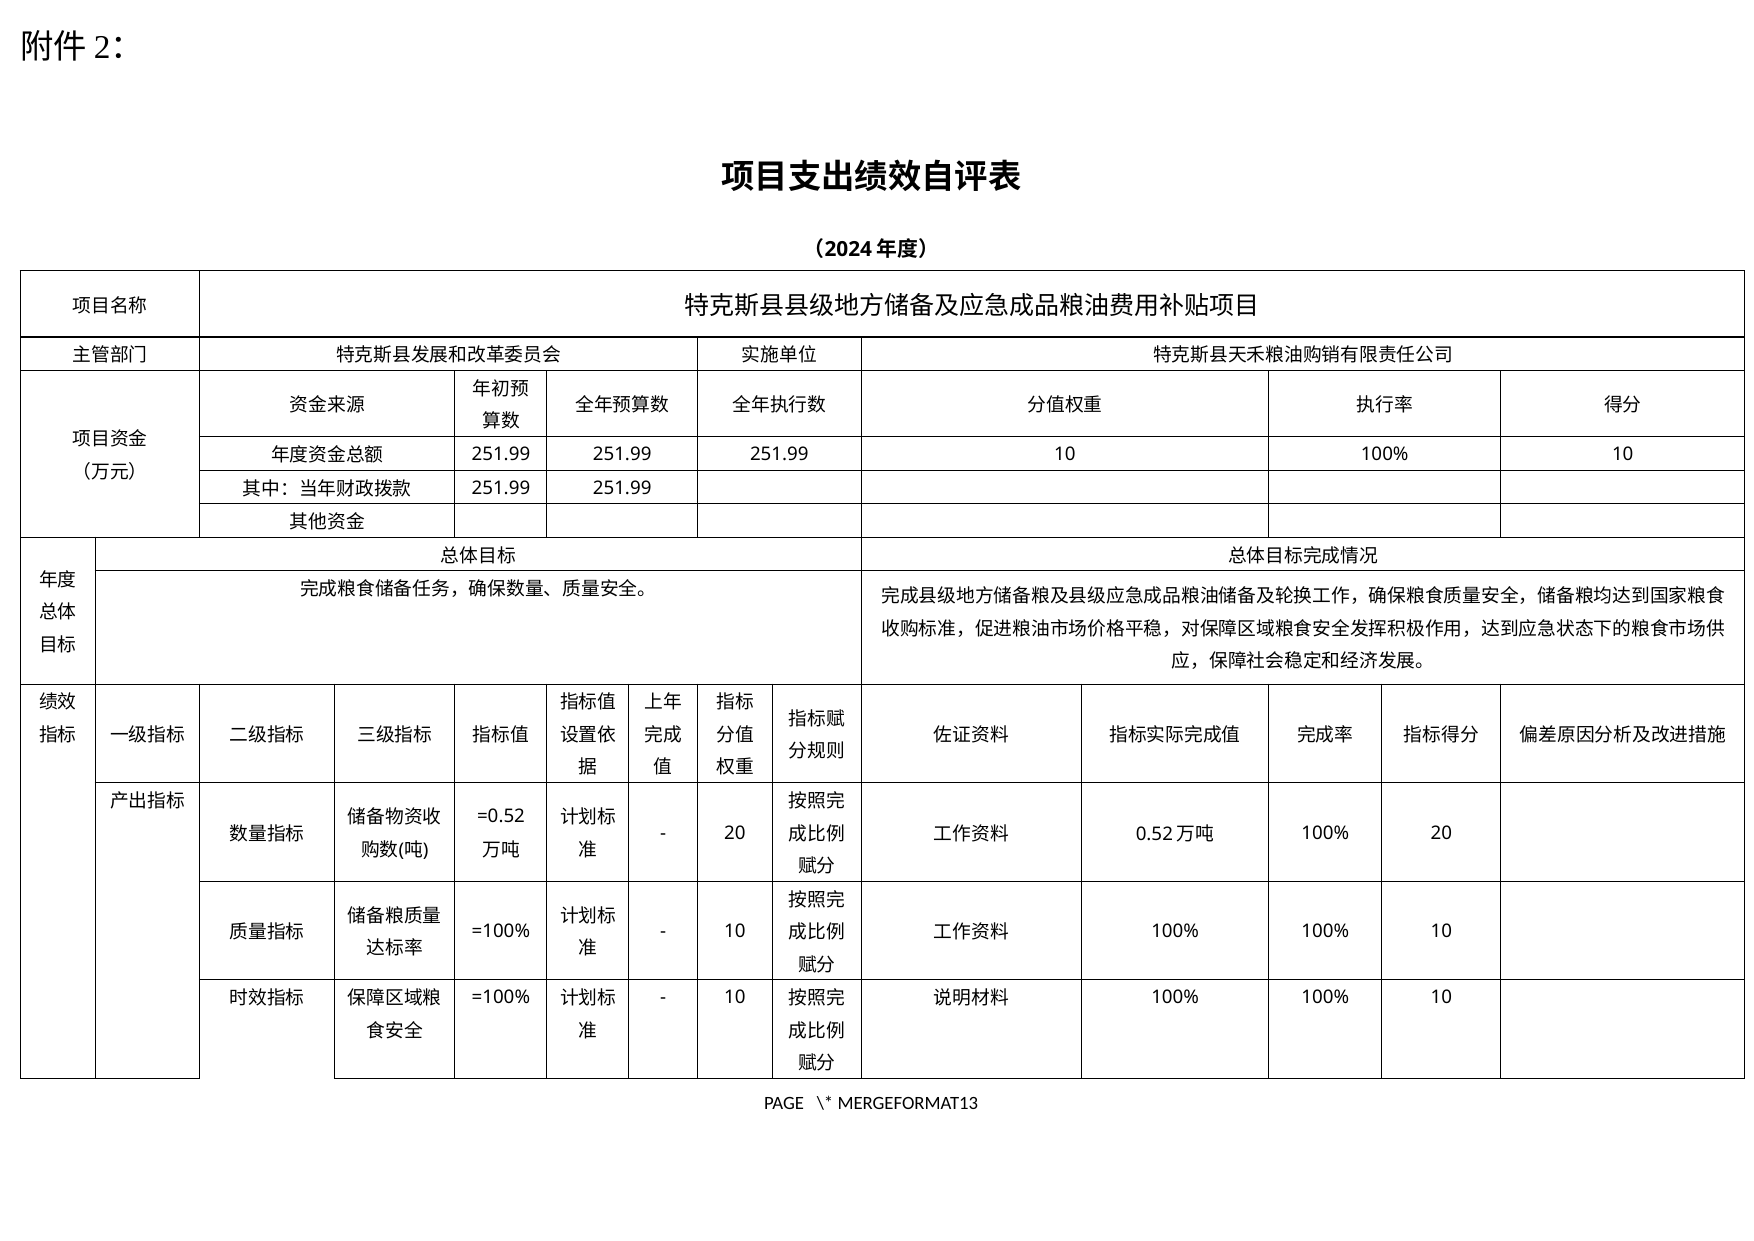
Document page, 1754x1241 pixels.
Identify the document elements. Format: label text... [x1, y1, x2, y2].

table_cell 其中：当年财政拨款 [200, 471, 454, 503]
table_cell 年初预算数 [455, 371, 546, 436]
table_cell 年度总体目标 [21, 538, 95, 683]
table_cell 计划标准 [547, 980, 628, 1078]
table_cell 指标得分 [1382, 685, 1500, 782]
table_cell 100% [1269, 783, 1381, 881]
table_cell 100% [1082, 980, 1268, 1078]
table_cell 得分 [1501, 371, 1744, 436]
title （2024年度） [20, 232, 1722, 264]
table_cell 10 [862, 437, 1268, 469]
table_cell 按照完成比例赋分 [773, 882, 861, 979]
table_cell 按照完成比例赋分 [773, 783, 861, 881]
table_cell 251.99 [547, 471, 697, 503]
table_cell [698, 504, 861, 537]
table_cell 251.99 [547, 437, 697, 469]
table_cell 特克斯县天禾粮油购销有限责任公司 [862, 338, 1744, 370]
table_cell 完成率 [1269, 685, 1381, 782]
table_cell 指标实际完成值 [1082, 685, 1268, 782]
table_cell 质量指标 [200, 882, 334, 979]
table_cell 二级指标 [200, 685, 334, 782]
table_cell 实施单位 [698, 338, 861, 370]
table_cell [1501, 783, 1744, 881]
table_cell [1269, 504, 1500, 537]
table_cell 251.99 [698, 437, 861, 469]
table_cell 分值权重 [862, 371, 1268, 436]
table_cell [1501, 504, 1744, 537]
table_cell 项目资金 （万元） [21, 371, 199, 537]
table_cell 偏差原因分析及改进措施 [1501, 685, 1744, 782]
table_cell 指标值 [455, 685, 546, 782]
table_cell 完成县级地方储备粮及县级应急成品粮油储备及轮换工作，确保粮食质量安全，储备粮均达到国家粮食收购标准，促进粮油市场价格平稳，对保障区域粮食安全发挥积极作用，达到应急状态下的粮食市场供应，保障社会稳定和经济发展。 [862, 571, 1744, 683]
table_cell 指标分值权重 [698, 685, 772, 782]
table_cell 251.99 [455, 437, 546, 469]
table_cell [1501, 980, 1744, 1078]
table_cell =0.52万吨 [455, 783, 546, 881]
table_cell =100% [455, 882, 546, 979]
table_cell 数量指标 [200, 783, 334, 881]
table_cell 10 [698, 980, 772, 1078]
table_cell - [629, 882, 697, 979]
table_cell 说明材料 [862, 980, 1081, 1078]
table_cell [862, 504, 1268, 537]
table_cell 100% [1269, 882, 1381, 979]
table_cell 资金来源 [200, 371, 454, 436]
table_cell 绩效指标 [21, 685, 95, 1078]
table_cell 工作资料 [862, 882, 1081, 979]
table_cell [455, 504, 546, 537]
table_cell 251.99 [455, 471, 546, 503]
table_cell 三级指标 [335, 685, 454, 782]
table_cell 10 [1501, 437, 1744, 469]
text 附件2： [20, 12, 1722, 77]
table_cell 0.52万吨 [1082, 783, 1268, 881]
table_cell 上年完成值 [629, 685, 697, 782]
table_cell 年度资金总额 [200, 437, 454, 469]
table_cell [862, 471, 1268, 503]
table_cell 保障区域粮食安全 [335, 980, 454, 1078]
table_cell 100% [1082, 882, 1268, 979]
table_cell 佐证资料 [862, 685, 1081, 782]
table_cell [1501, 471, 1744, 503]
table_cell 总体目标 [96, 538, 861, 570]
table_cell =100% [455, 980, 546, 1078]
table_cell 储备粮质量达标率 [335, 882, 454, 979]
table_cell 总体目标完成情况 [862, 538, 1744, 570]
table_cell 计划标准 [547, 783, 628, 881]
table_cell 产出指标 [96, 783, 199, 1078]
table_cell 按照完成比例赋分 [773, 980, 861, 1078]
table_cell 时效指标 [200, 980, 334, 1078]
table_cell 100% [1269, 437, 1500, 469]
table_cell 主管部门 [21, 338, 199, 370]
table_cell 全年执行数 [698, 371, 861, 436]
table_cell - [629, 783, 697, 881]
table_cell 全年预算数 [547, 371, 697, 436]
table_header 项目名称 [21, 271, 199, 336]
text 项目支出绩效自评表 [20, 142, 1722, 207]
table_cell 其他资金 [200, 504, 454, 537]
table_cell 指标值设置依据 [547, 685, 628, 782]
table_cell 20 [698, 783, 772, 881]
table_cell [698, 471, 861, 503]
table_cell 20 [1382, 783, 1500, 881]
table_cell 10 [1382, 882, 1500, 979]
table_cell 特克斯县发展和改革委员会 [200, 338, 697, 370]
table_header 特克斯县县级地方储备及应急成品粮油费用补贴项目 [200, 271, 1744, 336]
table_cell [1269, 471, 1500, 503]
table_cell [547, 504, 697, 537]
table_cell 计划标准 [547, 882, 628, 979]
table_cell 一级指标 [96, 685, 199, 782]
table_cell - [629, 980, 697, 1078]
table_cell [1501, 882, 1744, 979]
table_cell 10 [1382, 980, 1500, 1078]
table_cell 储备物资收购数(吨) [335, 783, 454, 881]
table_cell 指标赋分规则 [773, 685, 861, 782]
table_cell 工作资料 [862, 783, 1081, 881]
table_cell 执行率 [1269, 371, 1500, 436]
table_cell 完成粮食储备任务，确保数量、质量安全。 [96, 571, 861, 683]
table_cell 100% [1269, 980, 1381, 1078]
table_cell 10 [698, 882, 772, 979]
